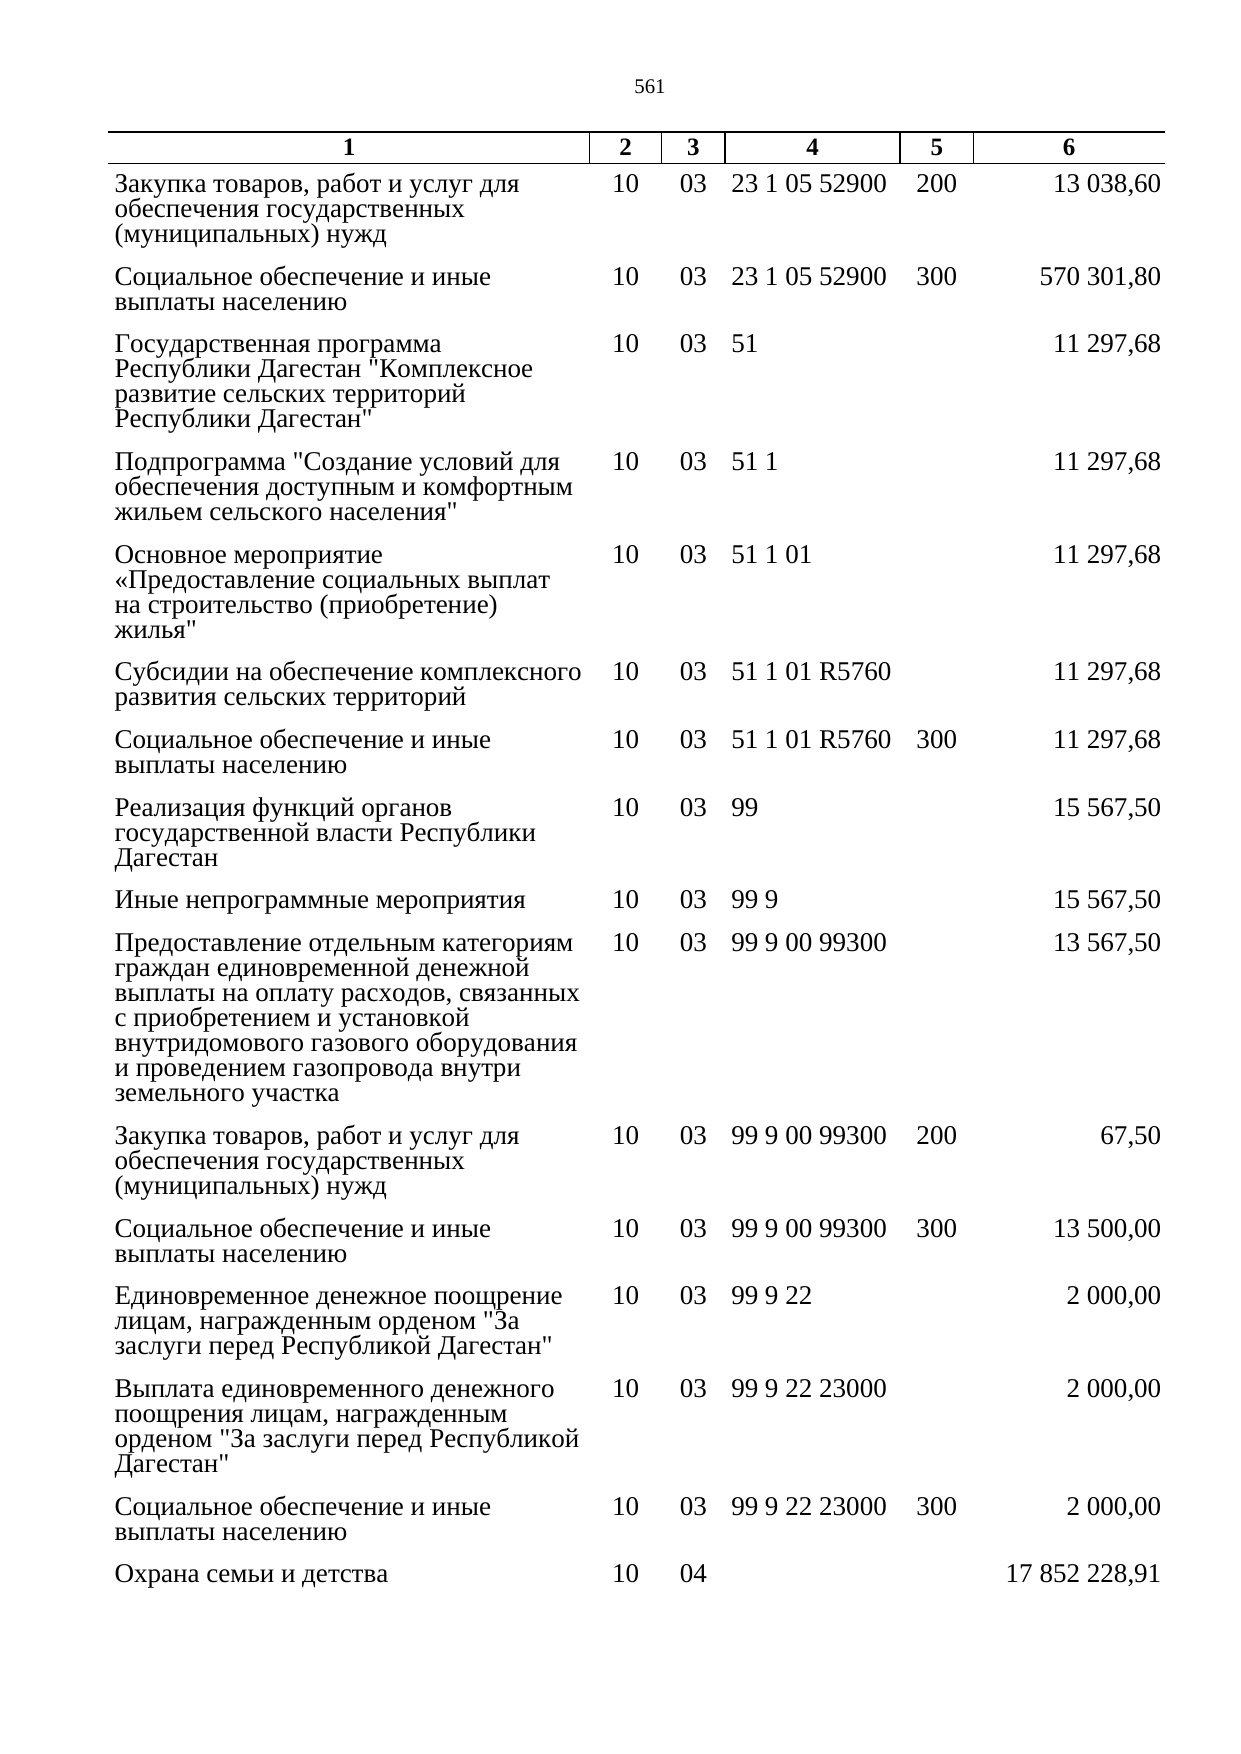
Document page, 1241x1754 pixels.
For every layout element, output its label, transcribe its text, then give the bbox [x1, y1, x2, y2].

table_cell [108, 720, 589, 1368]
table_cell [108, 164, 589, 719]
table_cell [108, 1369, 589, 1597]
table_header 4 [726, 133, 899, 163]
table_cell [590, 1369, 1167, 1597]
table_header 6 [974, 133, 1164, 163]
table_header 2 [590, 133, 661, 163]
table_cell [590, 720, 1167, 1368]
table_header 1 [108, 133, 589, 163]
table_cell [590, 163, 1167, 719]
table_header 5 [901, 133, 973, 163]
table_header 3 [662, 133, 724, 163]
